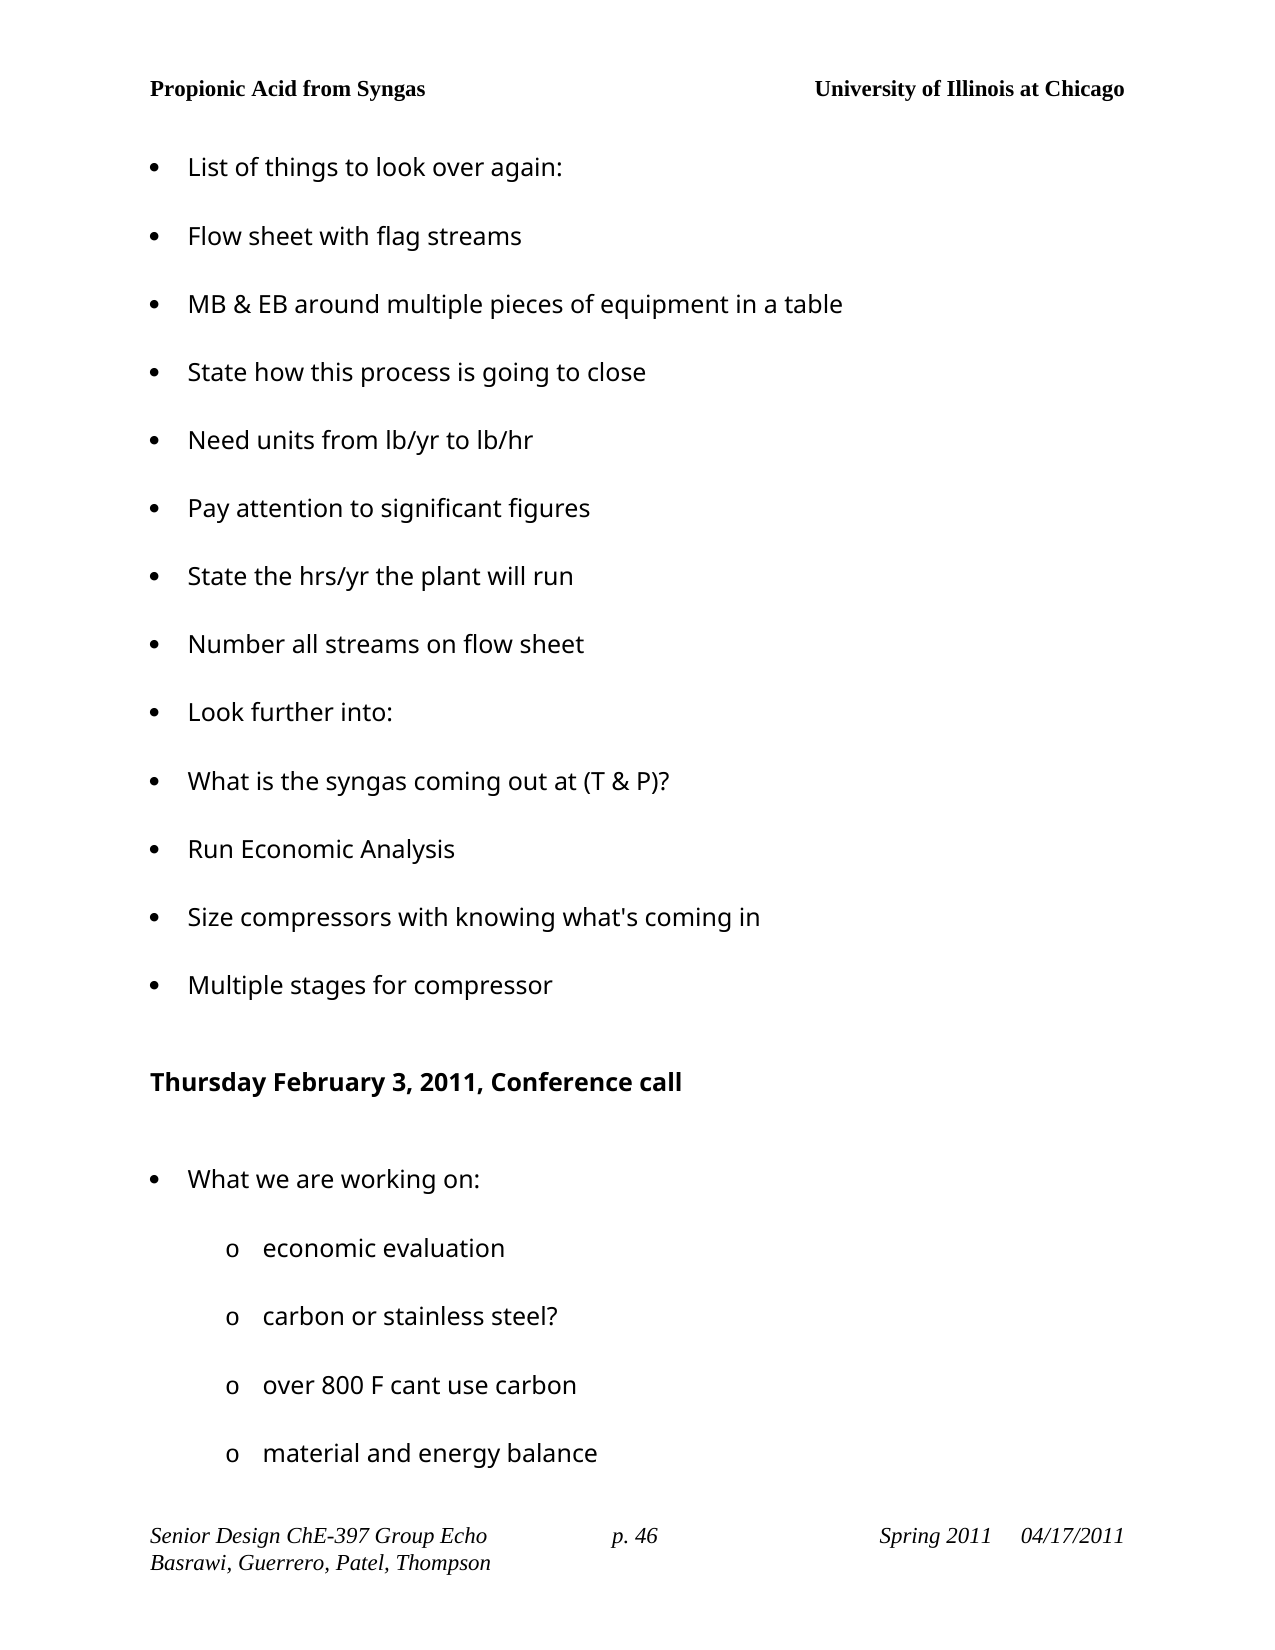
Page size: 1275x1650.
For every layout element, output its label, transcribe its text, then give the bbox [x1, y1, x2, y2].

list Run Economic Analysis [150, 831, 1125, 865]
list Flow sheet with flag streams [150, 218, 1125, 252]
list MB & EB around multiple pieces of equipment in a table [150, 286, 1125, 320]
list Need units from lb/yr to lb/hr [150, 422, 1125, 457]
text Thursday February 3, 2011, Conference call [150, 1065, 1125, 1099]
list Multiple stages for compressor [150, 967, 1125, 1002]
list material and energy balance [225, 1436, 1125, 1470]
list State the hrs/yr the plant will run [150, 559, 1125, 593]
list over 800 F cant use carbon [225, 1367, 1125, 1402]
list Size compressors with knowing what's coming in [150, 899, 1125, 933]
list What is the syngas coming out at (T & P)? [150, 763, 1125, 797]
list Look further into: [150, 695, 1125, 729]
list State how this process is going to close [150, 354, 1125, 388]
list Number all streams on flow sheet [150, 627, 1125, 661]
list economic evaluation [225, 1230, 1125, 1264]
list carbon or stainless steel? [225, 1299, 1125, 1333]
list Pay attention to significant figures [150, 491, 1125, 525]
list What we are working on: [150, 1162, 1125, 1196]
list List of things to look over again: [150, 150, 1125, 184]
